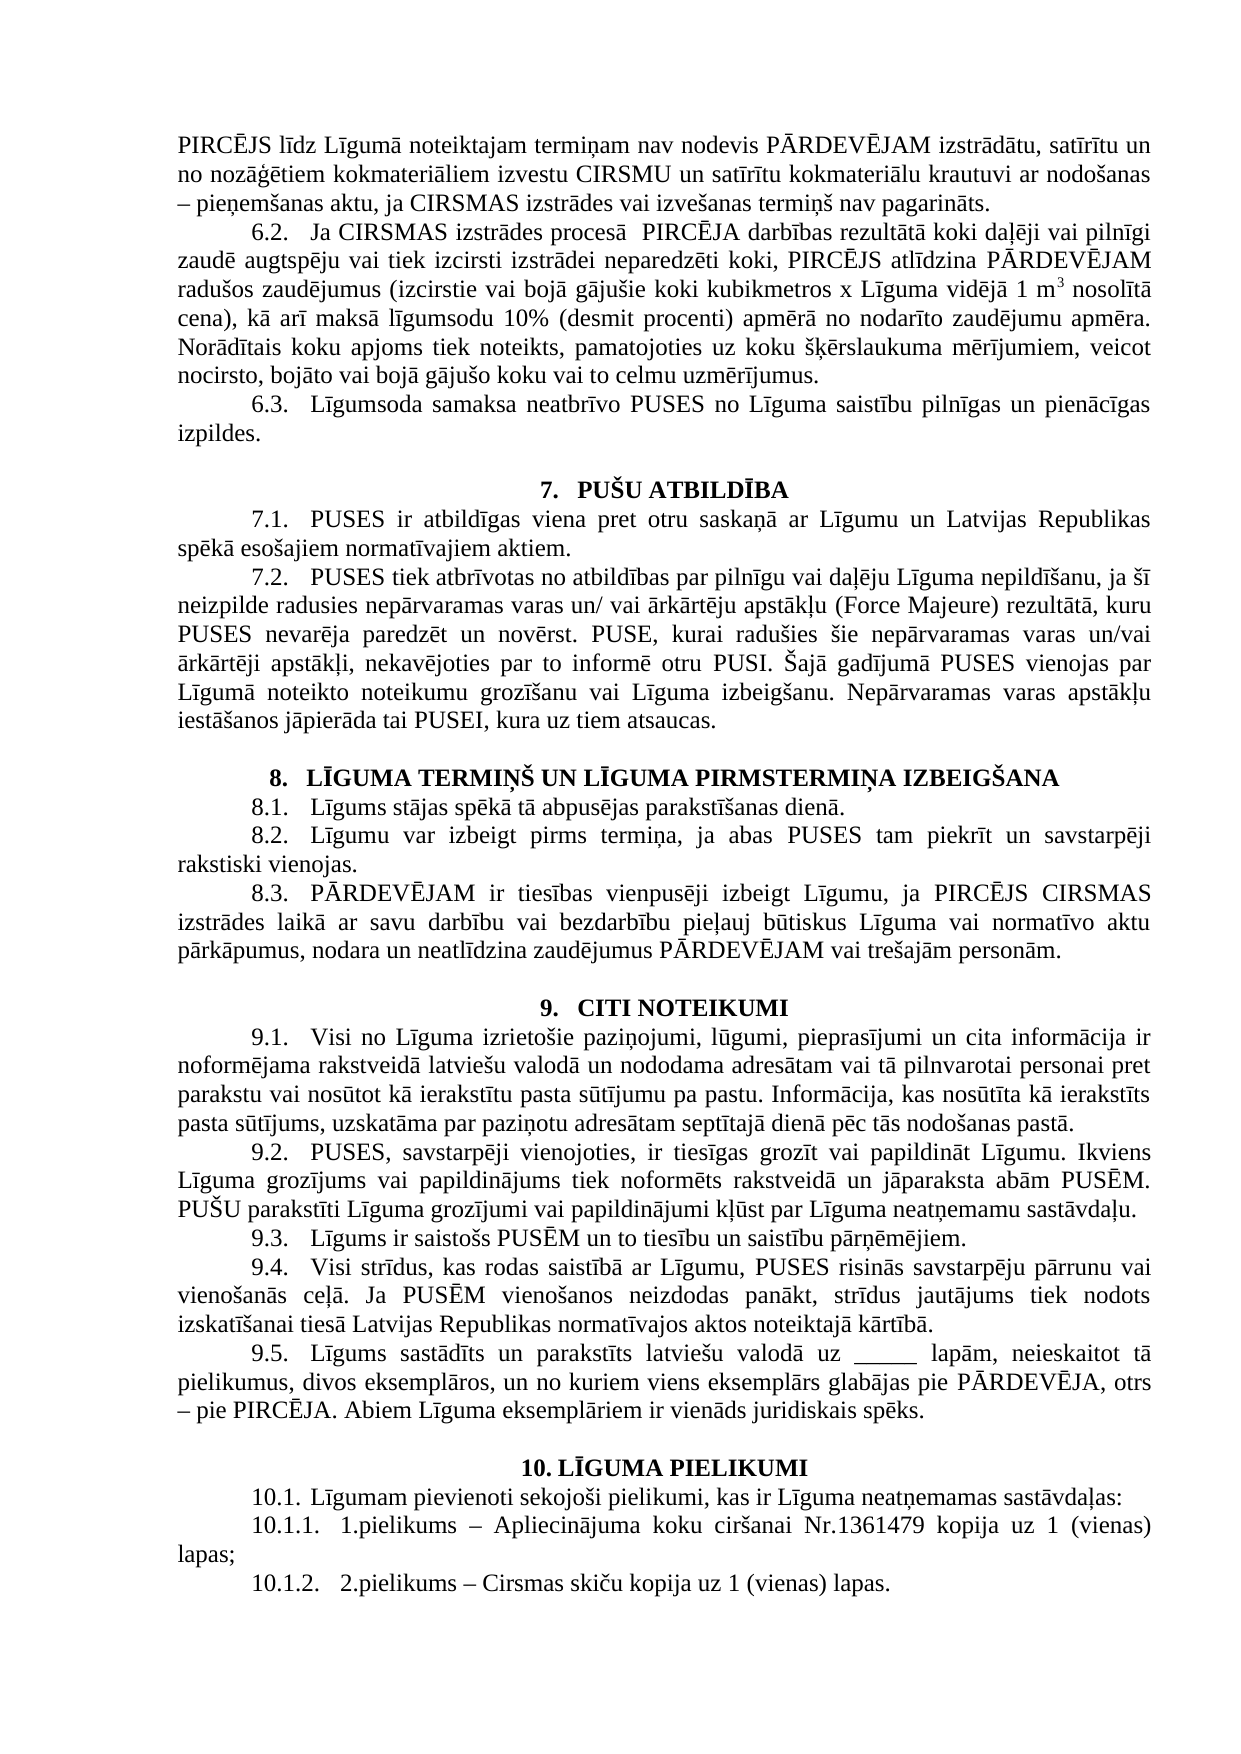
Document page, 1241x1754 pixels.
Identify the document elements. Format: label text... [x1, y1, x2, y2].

list Ja CIRSMAS izstrādes procesā PIRCĒJA darbības rezultātā koki daļēji vai pilnīgi zaudē augtspēju vai tiek izcirsti izstrādei neparedzēti koki, PIRCĒJS atlīdzina PĀRDEVĒJAM radušos zaudējumus (izcirstie vai bojā gājušie koki kubikmetros x Līguma vidējā 1 m3 nosolītā cena), kā arī maksā līgumsodu 10% (desmit procenti) apmērā no nodarīto zaudējumu apmēra. Norādītais koku apjoms tiek noteikts, pamatojoties uz koku šķērslaukuma mērījumiem, veicot nocirsto, bojāto vai bojā gājušo koku vai to celmu uzmērījumus. [177, 217, 1152, 389]
list PUŠU ATBILDĪBA [177, 476, 1152, 504]
list Līgumu var izbeigt pirms termiņa, ja abas PUSES tam piekrīt un savstarpēji rakstiski vienojas. [177, 821, 1152, 878]
list 1.pielikums – Apliecinājuma koku ciršanai Nr.1361479 kopija uz 1 (vienas) lapas; [177, 1511, 1152, 1568]
list Līgumsoda samaksa neatbrīvo PUSES no Līguma saistību pilnīgas un pienācīgas izpildes. [177, 389, 1152, 447]
list LĪGUMA PIELIKUMI [177, 1453, 1152, 1482]
list Līgums stājas spēkā tā abpusējas parakstīšanas dienā. [177, 792, 1152, 821]
list Līgums sastādīts un parakstīts latviešu valodā uz _____ lapām, neieskaitot tā pielikumus, divos eksemplāros, un no kuriem viens eksemplārs glabājas pie PĀRDEVĒJA, otrs – pie PIRCĒJA. Abiem Līguma eksemplāriem ir vienāds juridiskais spēks. [177, 1338, 1152, 1424]
list Visi no Līguma izrietošie paziņojumi, lūgumi, pieprasījumi un cita informācija ir noformējama rakstveidā latviešu valodā un nododama adresātam vai tā pilnvarotai personai pret parakstu vai nosūtot kā ierakstītu pasta sūtījumu pa pastu. Informācija, kas nosūtīta kā ierakstīts pasta sūtījums, uzskatāma par paziņotu adresātam septītajā dienā pēc tās nodošanas pastā. [177, 1022, 1152, 1137]
list PUSES ir atbildīgas viena pret otru saskaņā ar Līgumu un Latvijas Republikas spēkā esošajiem normatīvajiem aktiem. [177, 504, 1152, 562]
list Līgumam pievienoti sekojoši pielikumi, kas ir Līguma neatņemamas sastāvdaļas: [177, 1482, 1152, 1511]
list LĪGUMA TERMIŅŠ UN LĪGUMA PIRMSTERMIŅA IZBEIGŠANA [177, 763, 1152, 792]
list 2.pielikums – Cirsmas skiču kopija uz 1 (vienas) lapas. [177, 1568, 1152, 1597]
list CITI NOTEIKUMI [177, 993, 1152, 1022]
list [177, 131, 1152, 217]
list PUSES, savstarpēji vienojoties, ir tiesīgas grozīt vai papildināt Līgumu. Ikviens Līguma grozījums vai papildinājums tiek noformēts rakstveidā un jāparaksta abām PUSĒM. PUŠU parakstīti Līguma grozījumi vai papildinājumi kļūst par Līguma neatņemamu sastāvdaļu. [177, 1137, 1152, 1223]
list PUSES tiek atbrīvotas no atbildības par pilnīgu vai daļēju Līguma nepildīšanu, ja šī neizpilde radusies nepārvaramas varas un/ vai ārkārtēju apstākļu (Force Majeure) rezultātā, kuru PUSES nevarēja paredzēt un novērst. PUSE, kurai radušies šie nepārvaramas varas un/vai ārkārtēji apstākļi, nekavējoties par to informē otru PUSI. Šajā gadījumā PUSES vienojas par Līgumā noteikto noteikumu grozīšanu vai Līguma izbeigšanu. Nepārvaramas varas apstākļu iestāšanos jāpierāda tai PUSEI, kura uz tiem atsaucas. [177, 562, 1152, 734]
list Līgums ir saistošs PUSĒM un to tiesību un saistību pārņēmējiem. [177, 1223, 1152, 1252]
list PĀRDEVĒJAM ir tiesības vienpusēji izbeigt Līgumu, ja PIRCĒJS CIRSMAS izstrādes laikā ar savu darbību vai bezdarbību pieļauj būtiskus Līguma vai normatīvo aktu pārkāpumus, nodara un neatlīdzina zaudējumus PĀRDEVĒJAM vai trešajām personām. [177, 878, 1152, 964]
list Visi strīdus, kas rodas saistībā ar Līgumu, PUSES risinās savstarpēju pārrunu vai vienošanās ceļā. Ja PUSĒM vienošanos neizdodas panākt, strīdus jautājums tiek nodots izskatīšanai tiesā Latvijas Republikas normatīvajos aktos noteiktajā kārtībā. [177, 1252, 1152, 1338]
